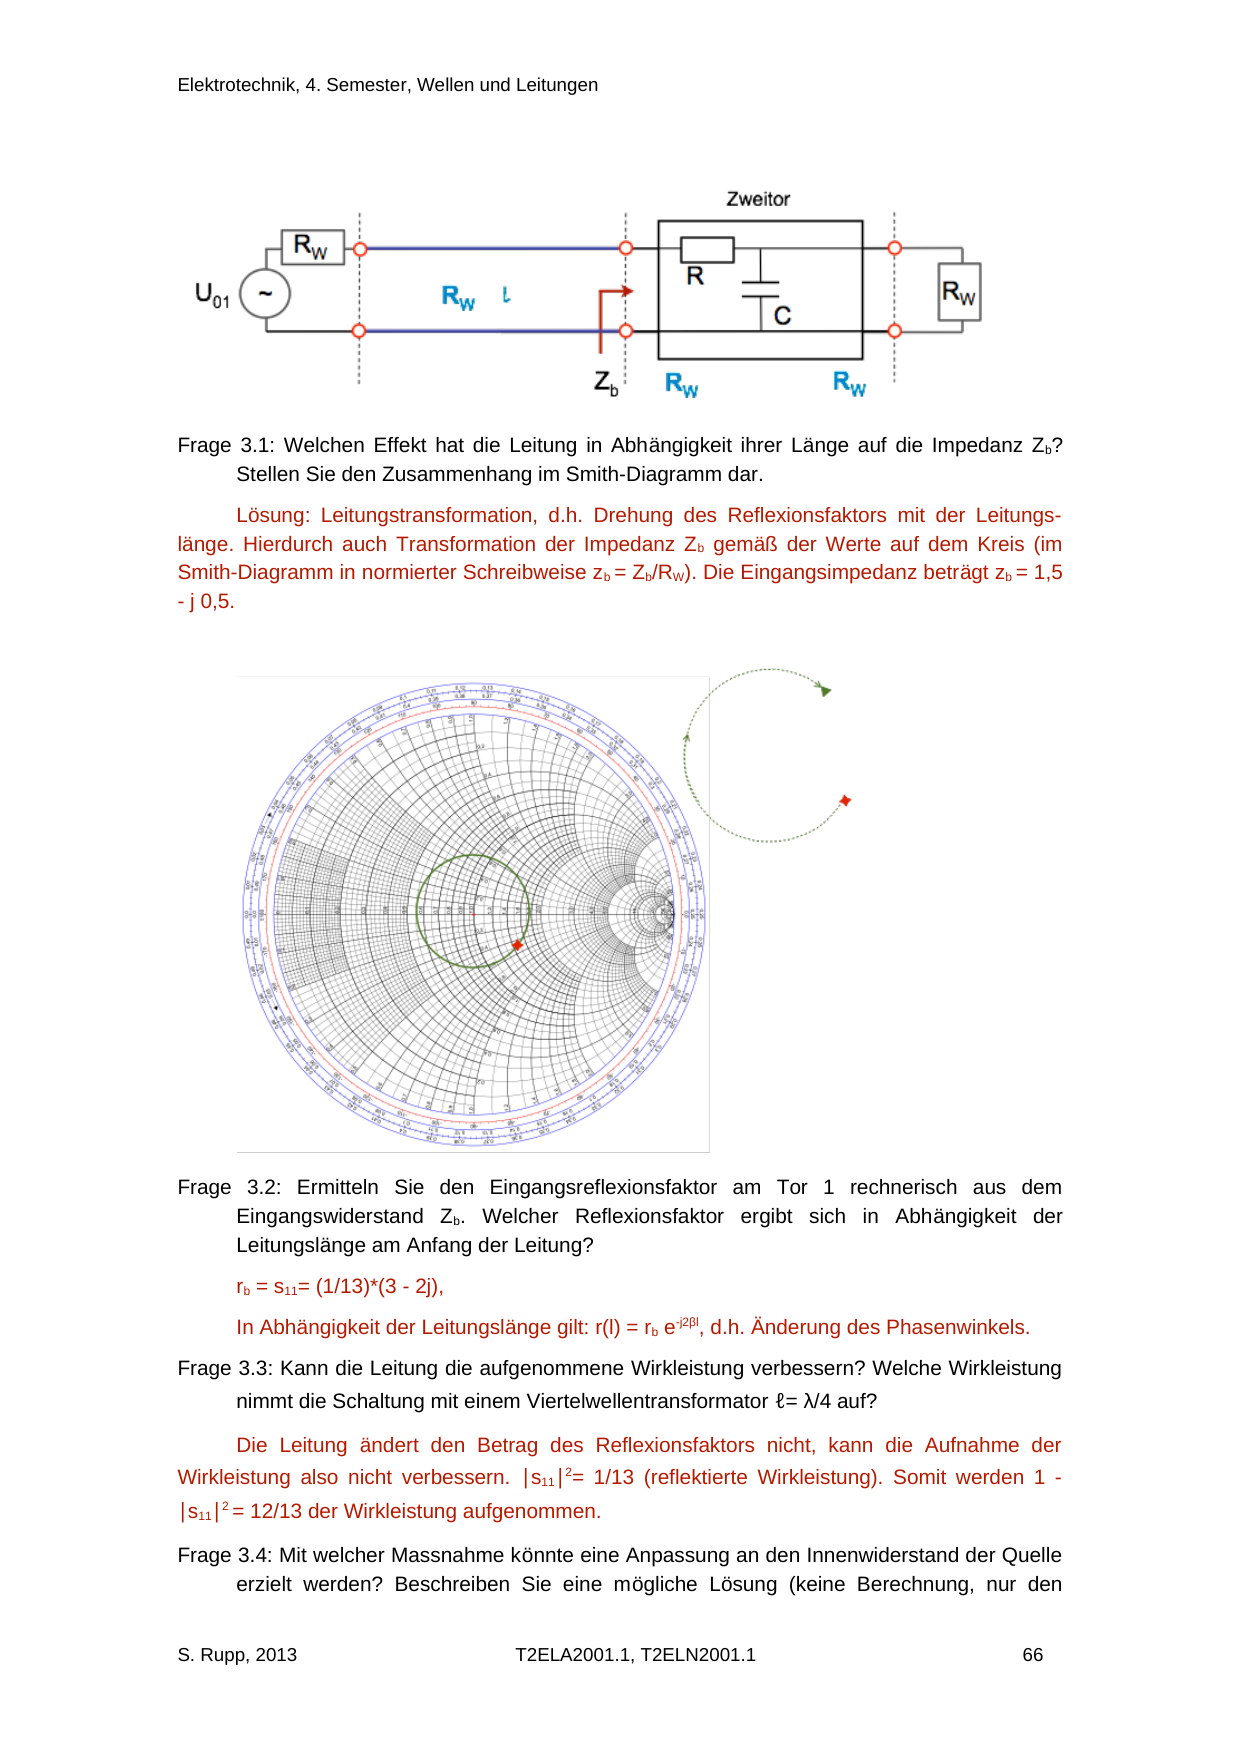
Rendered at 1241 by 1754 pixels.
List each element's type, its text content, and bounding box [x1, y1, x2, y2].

picture [236, 630, 855, 1158]
text In Abhängigkeit der Leitungslänge gilt: r(l) = rb e-j2βl, d.h. Änderung des Phasenwinkels. [177, 1315, 1063, 1339]
text rb = s11= (1/13)*(3 - 2j), [177, 1274, 1063, 1298]
picture [177, 177, 1004, 416]
text Lösung: Leitungstransformation, d.h. Drehung des Reflexionsfaktors mit der Leitungs-länge. Hierdurch auch Transformation der Impedanz Zb gemäß der Werte auf dem Kreis (im Smith-Diagramm in normierter Schreibweise zb = Zb/RW). Die Eingangsimpedanz beträgt zb = 1,5 - j 0,5. [177, 503, 1063, 613]
text Frage 3.1: Welchen Effekt hat die Leitung in Abhängigkeit ihrer Länge auf die Impedanz Zb? Stellen Sie den Zusammenhang im Smith-Diagramm dar. [177, 433, 1063, 485]
text Frage 3.3: Kann die Leitung die aufgenommene Wirkleistung verbessern? Welche Wirkleistung nimmt die Schaltung mit einem Viertelwellentransformator ℓ= λ/4 auf? [177, 1356, 1063, 1414]
text Die Leitung ändert den Betrag des Reflexionsfaktors nicht, kann die Aufnahme der Wirkleistung also nicht verbessern. ∣s11∣2= 1/13 (reflektierte Wirkleistung). Somit werden 1 - ∣s11∣2 = 12/13 der Wirkleistung aufgenommen. [177, 1432, 1063, 1524]
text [177, 1543, 1063, 1595]
text Frage 3.2: Ermitteln Sie den Eingangsreflexionsfaktor am Tor 1 rechnerisch aus dem Eingangswiderstand Zb. Welcher Reflexionsfaktor ergibt sich in Abhängigkeit der Leitungslänge am Anfang der Leitung? [177, 1175, 1063, 1256]
